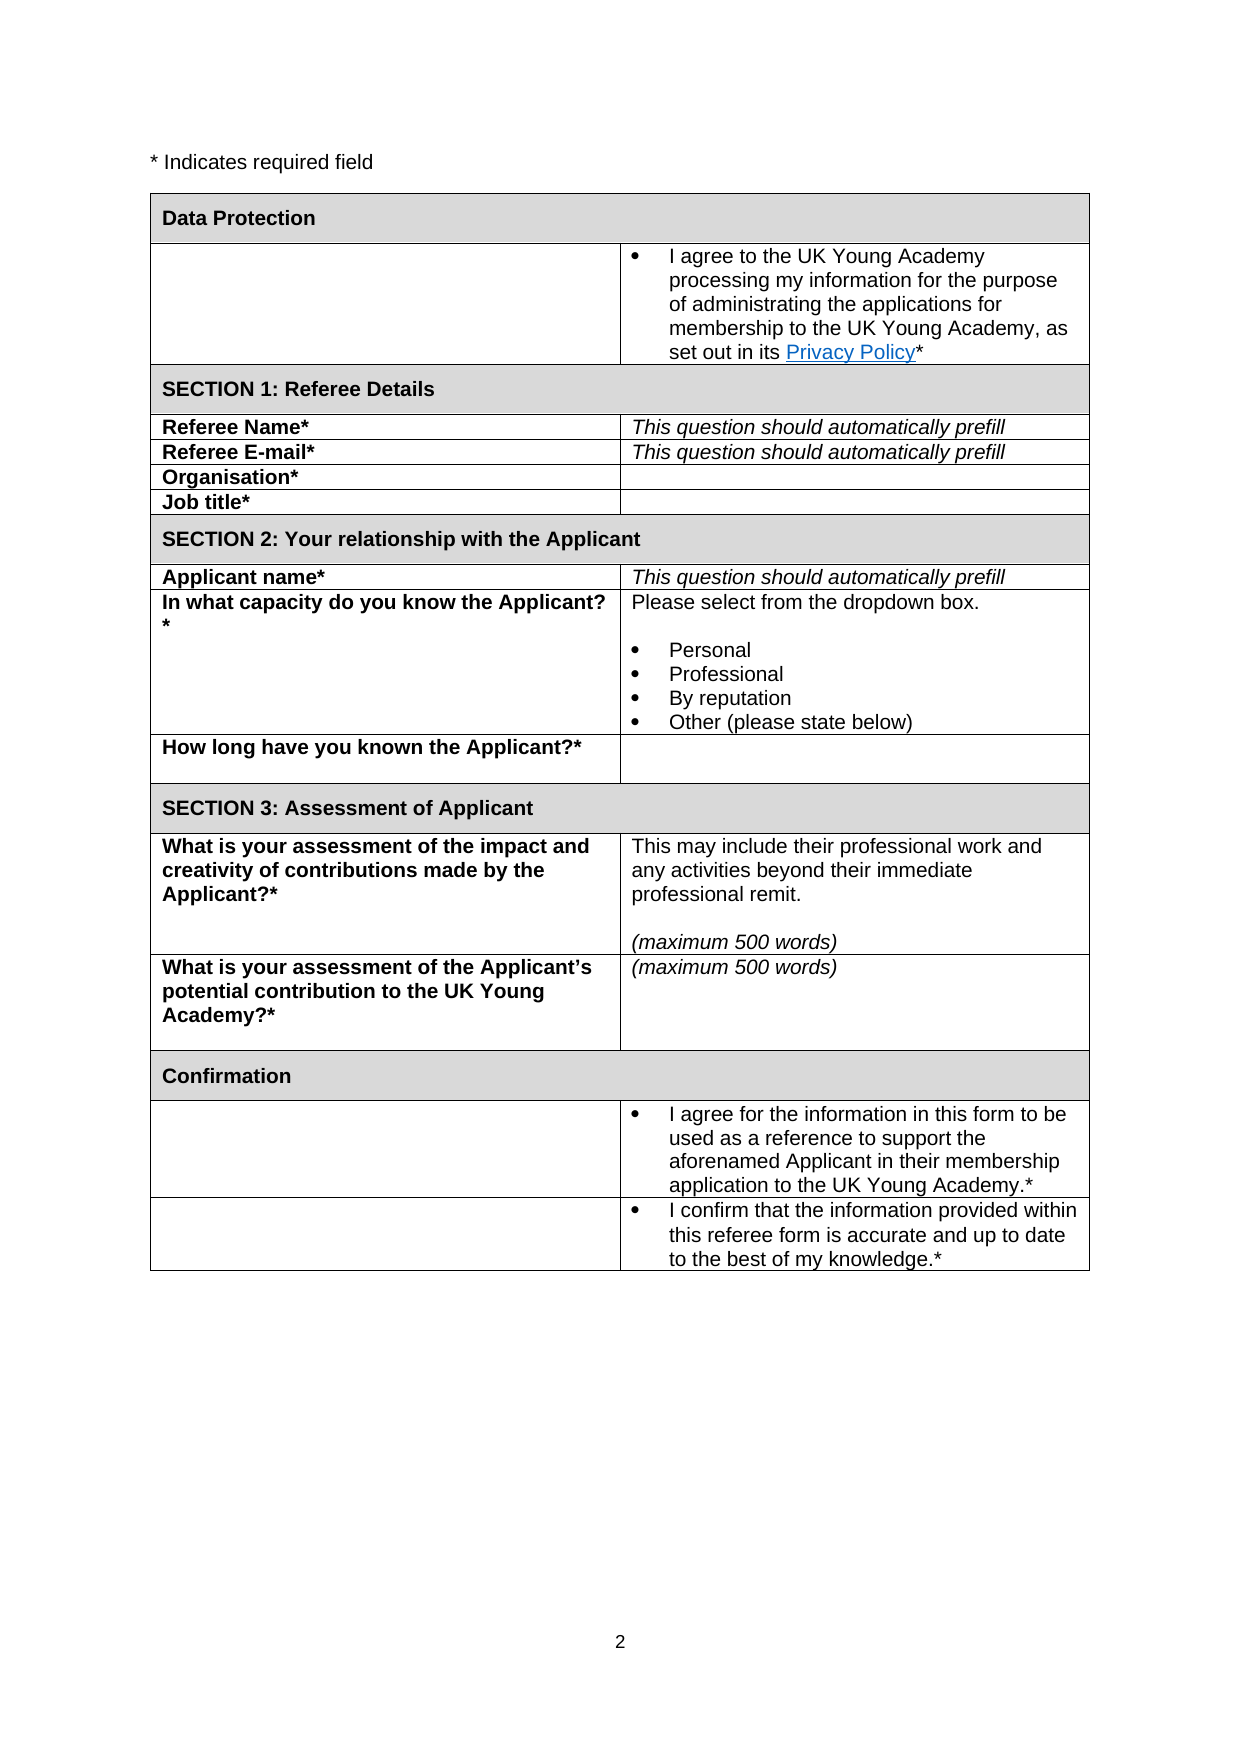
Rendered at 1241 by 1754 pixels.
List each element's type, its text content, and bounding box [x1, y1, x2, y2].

table_cell How long have you known the Applicant?* [151, 735, 620, 783]
table_cell [621, 490, 1089, 513]
table_cell [621, 735, 1089, 783]
table_cell [621, 465, 1089, 488]
table_cell Confirmation [151, 1051, 1089, 1100]
table_cell Job title* [151, 490, 620, 513]
table_cell I agree to the UK Young Academy processing my information for the purpose of administrating the applications for membership to the UK Young Academy, as set out in its Privacy Policy* [621, 244, 1089, 363]
table_cell [151, 1198, 620, 1270]
table_cell SECTION 1: Referee Details [151, 365, 1089, 413]
table_cell (maximum 500 words) [621, 955, 1089, 1050]
table_cell This question should automatically prefill [621, 565, 1089, 588]
table_cell This question should automatically prefill [621, 415, 1089, 438]
table_cell Referee E-mail* [151, 440, 620, 463]
table_cell This question should automatically prefill [621, 440, 1089, 463]
table_cell Please select from the dropdown box. Personal Professional By reputation Other (please state below) [621, 590, 1089, 734]
table_cell I confirm that the information provided within this referee form is accurate and up to date to the best of my knowledge.* [621, 1198, 1089, 1270]
table_cell What is your assessment of the Applicant’s potential contribution to the UK Young Academy?* [151, 955, 620, 1050]
table_cell [151, 244, 620, 363]
table_cell SECTION 3: Assessment of Applicant [151, 784, 1089, 833]
table_header Data Protection [151, 194, 1089, 242]
table_cell In what capacity do you know the Applicant?* [151, 590, 620, 734]
table_cell This may include their professional work and any activities beyond their immediate professional remit. (maximum 500 words) [621, 834, 1089, 953]
table_cell Referee Name* [151, 415, 620, 438]
table_cell Organisation* [151, 465, 620, 488]
table_cell [151, 1101, 620, 1197]
table_cell What is your assessment of the impact and creativity of contributions made by the Applicant?* [151, 834, 620, 953]
table_cell I agree for the information in this form to be used as a reference to support the aforenamed Applicant in their membership application to the UK Young Academy.* [621, 1101, 1089, 1197]
table_cell SECTION 2: Your relationship with the Applicant [151, 515, 1089, 563]
text * Indicates required field [150, 150, 1090, 174]
table_cell Applicant name* [151, 565, 620, 588]
